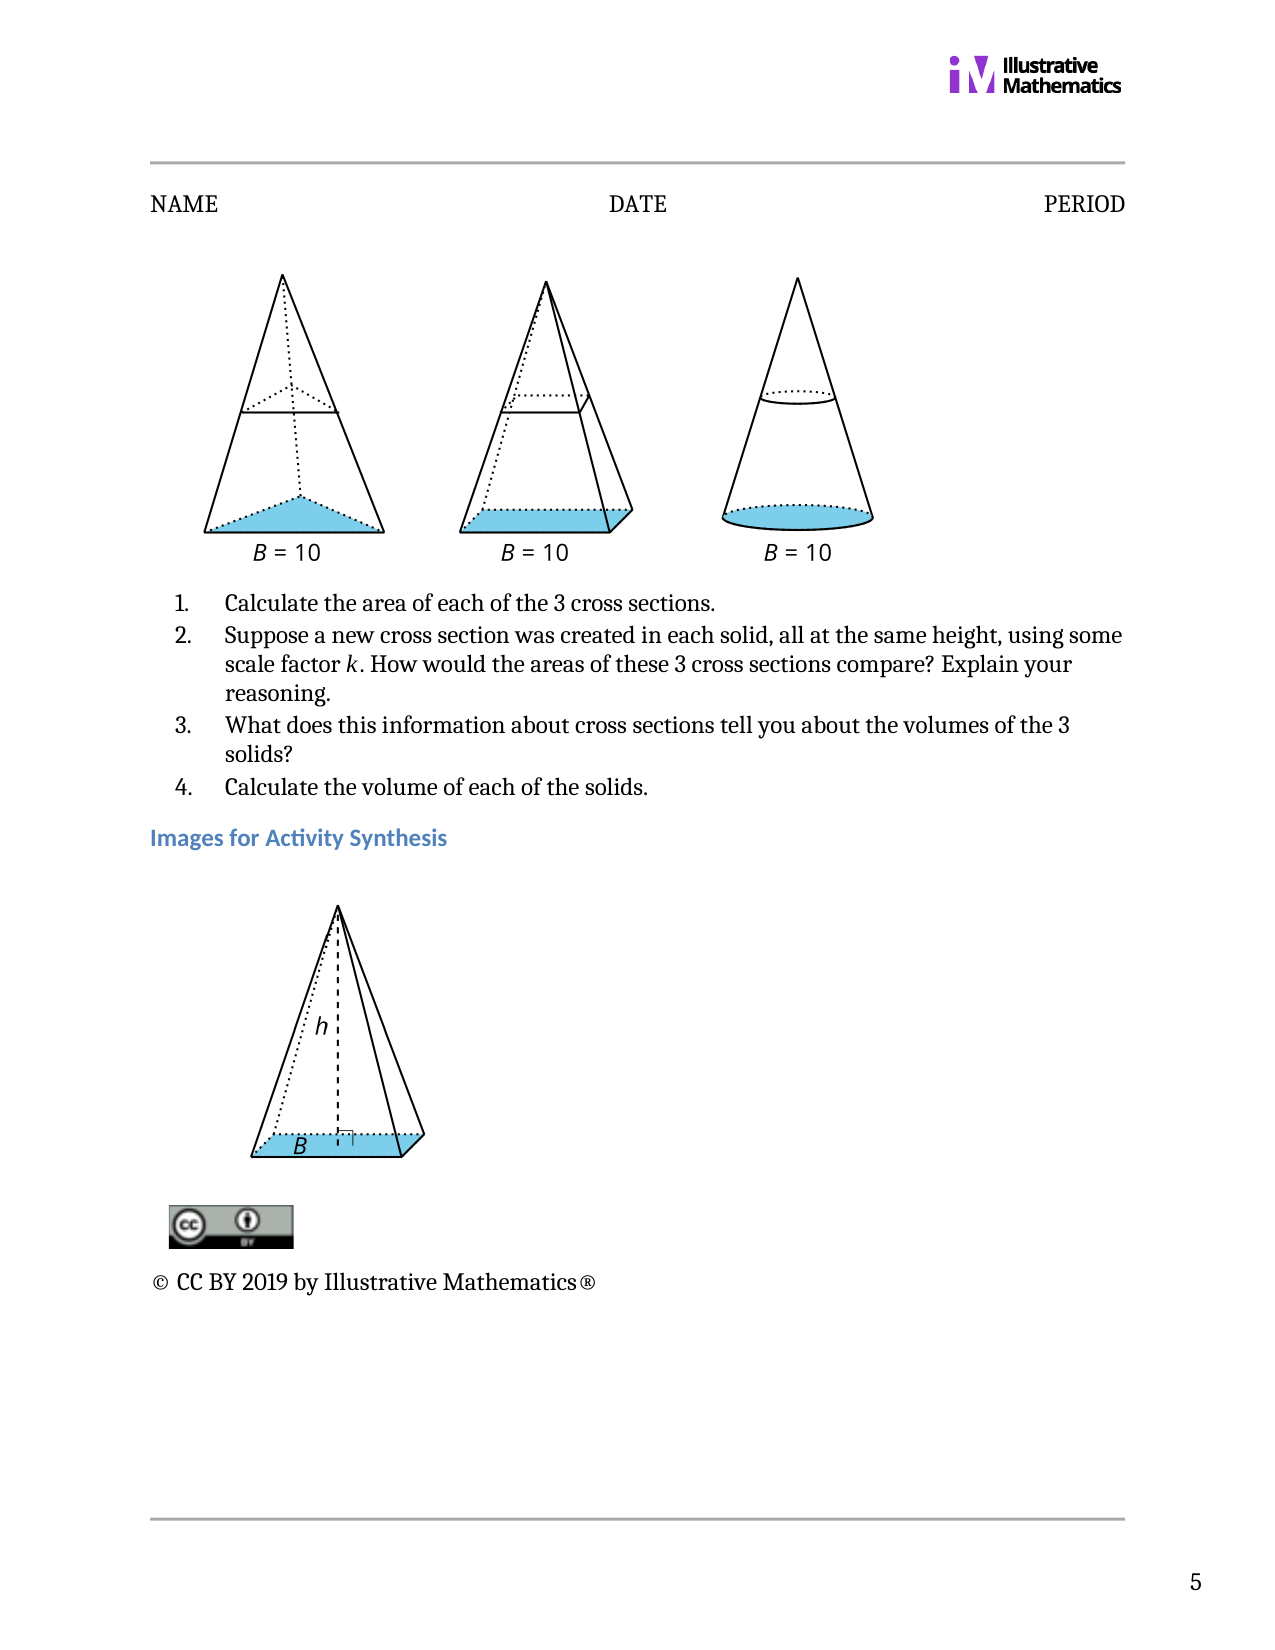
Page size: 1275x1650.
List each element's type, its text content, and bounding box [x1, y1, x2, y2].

picture [168, 871, 484, 1187]
picture [949, 55, 1121, 93]
list Calculate the volume of each of the solids. [175, 772, 1125, 801]
list Calculate the area of each of the 3 cross sections. [175, 589, 1125, 617]
list Suppose a new cross section was created in each solid, all at the same height, using some scale factor . How would the areas of these 3 cross sections compare? Explain your reasoning. [175, 621, 1125, 707]
picture [168, 247, 900, 570]
text © CC BY 2019 by Illustrative Mathematics® [150, 1268, 1125, 1296]
picture [168, 1205, 294, 1249]
list What does this information about cross sections tell you about the volumes of the 3 solids? [175, 711, 1125, 769]
subtitle Images for Activity Synthesis [150, 822, 1125, 853]
